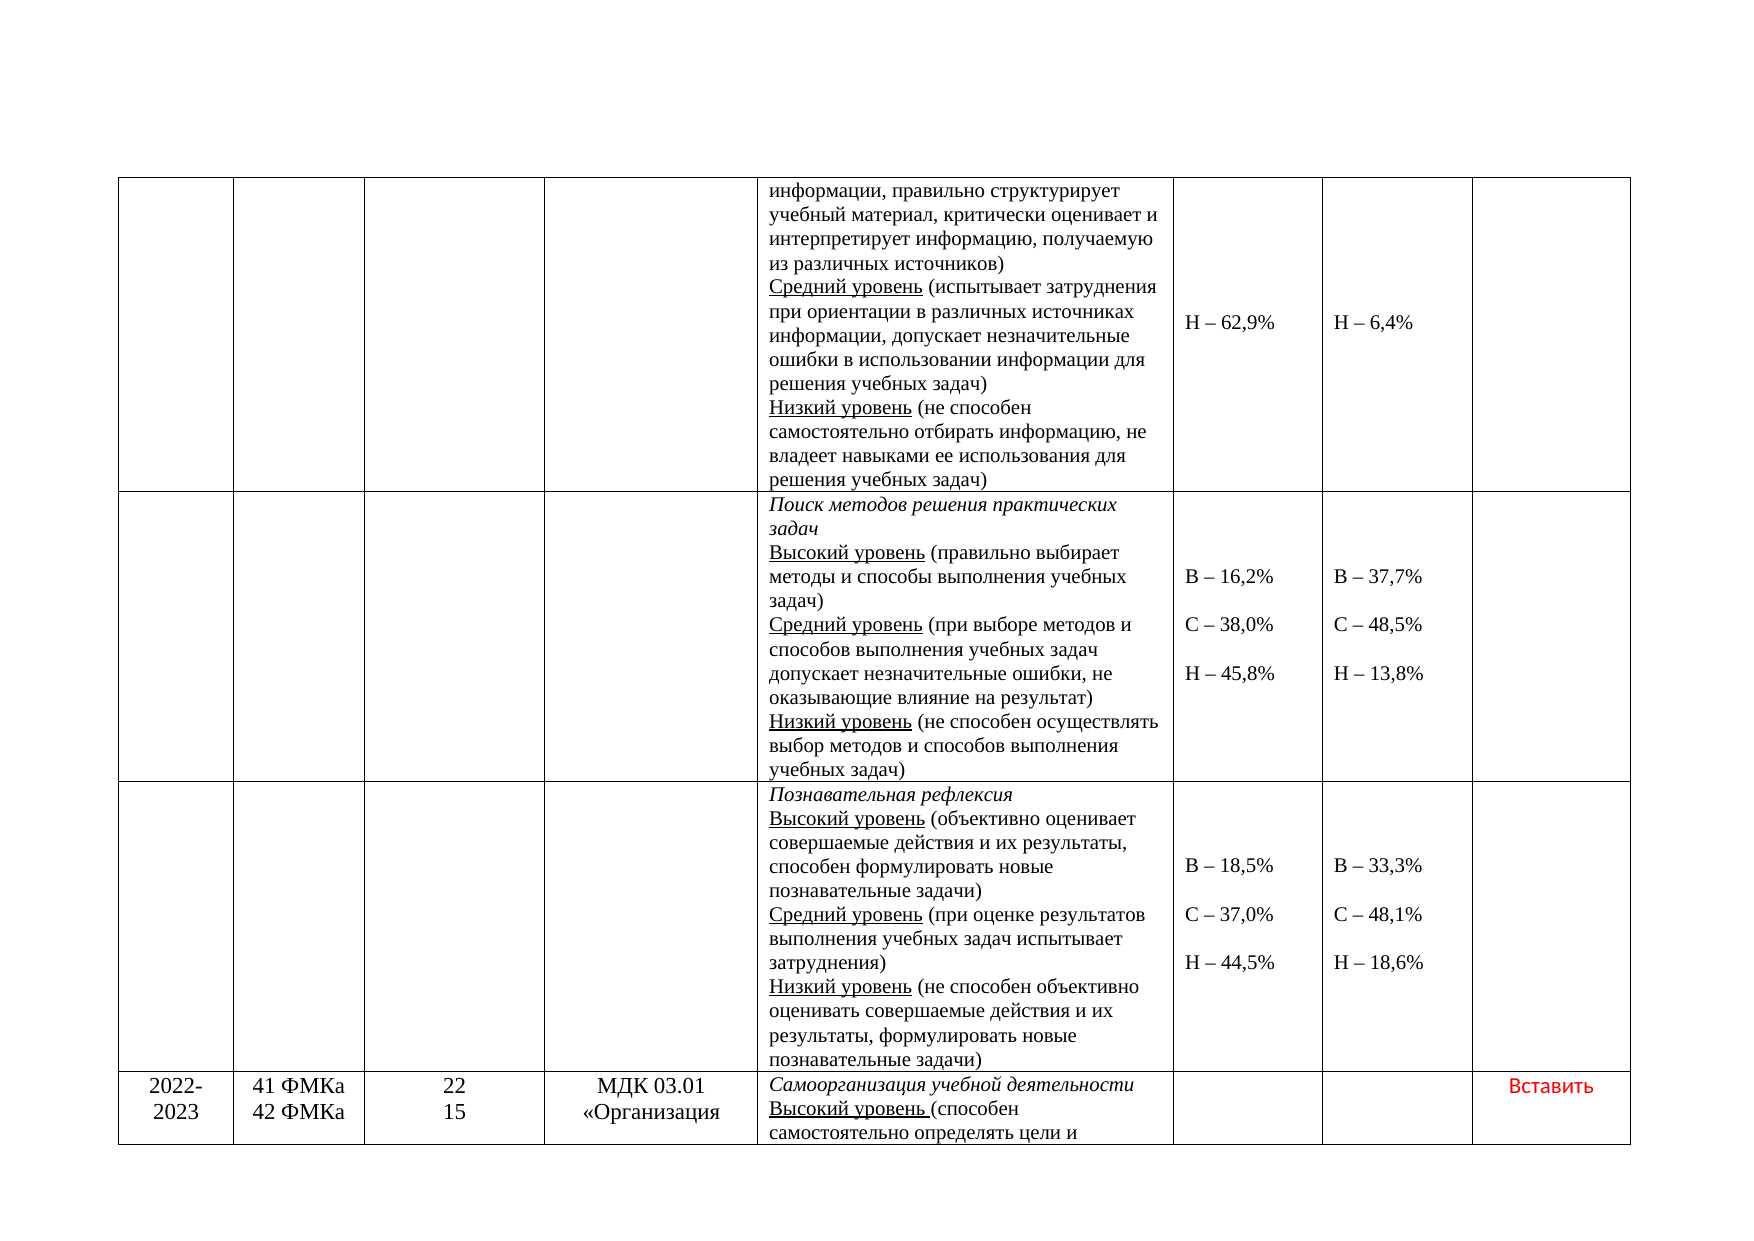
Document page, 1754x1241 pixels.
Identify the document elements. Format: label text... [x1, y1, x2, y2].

table_cell [234, 492, 364, 781]
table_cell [1323, 178, 1472, 491]
table_cell [119, 492, 233, 781]
table_cell [545, 782, 757, 1071]
table_cell В – 33,3% С – 48,1% Н – 18,6% [1323, 782, 1472, 1071]
table_cell [234, 178, 364, 491]
table_cell 22 15 24 [365, 1072, 544, 1144]
table_cell [365, 178, 544, 491]
table_cell [1473, 492, 1630, 781]
table_cell В – 37,7% С – 48,5% Н – 13,8% [1323, 492, 1472, 781]
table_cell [1323, 1072, 1472, 1144]
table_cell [1174, 1072, 1322, 1144]
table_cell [1174, 178, 1322, 491]
table_cell Познавательная рефлексия Высокий уровень (объективно оценивает совершаемые действия и их результаты, способен формулировать новые познавательные задачи) Средний уровень (при оценке результатов выполнения учебных задач испытывает затруднения) Низкий уровень (не способен объективно оценивать совершаемые действия и их результаты, формулировать новые познавательные задачи) [758, 782, 1173, 1071]
table_cell [1473, 782, 1630, 1071]
table_cell [119, 782, 233, 1071]
table_cell В – 16,2% С – 38,0% Н – 45,8% [1174, 492, 1322, 781]
table_cell [119, 178, 233, 491]
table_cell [545, 1072, 757, 1144]
table_cell [365, 492, 544, 781]
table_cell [234, 1072, 364, 1144]
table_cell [758, 178, 1173, 491]
table_cell В – 18,5% С – 37,0% Н – 44,5% [1174, 782, 1322, 1071]
table_cell [365, 782, 544, 1071]
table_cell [758, 1072, 1173, 1144]
table_cell [545, 492, 757, 781]
table_cell 2022- 2023 [119, 1072, 233, 1144]
table_cell [1473, 178, 1630, 491]
table_cell Поиск методов решения практических задач Высокий уровень (правильно выбирает методы и способы выполнения учебных задач) Средний уровень (при выборе методов и способов выполнения учебных задач допускает незначительные ошибки, не оказывающие влияние на результат) Низкий уровень (не способен осуществлять выбор методов и способов выполнения учебных задач) [758, 492, 1173, 781]
table_cell [234, 782, 364, 1071]
table_cell [545, 178, 757, 491]
table_cell Вставить ссылку [1473, 1072, 1630, 1144]
